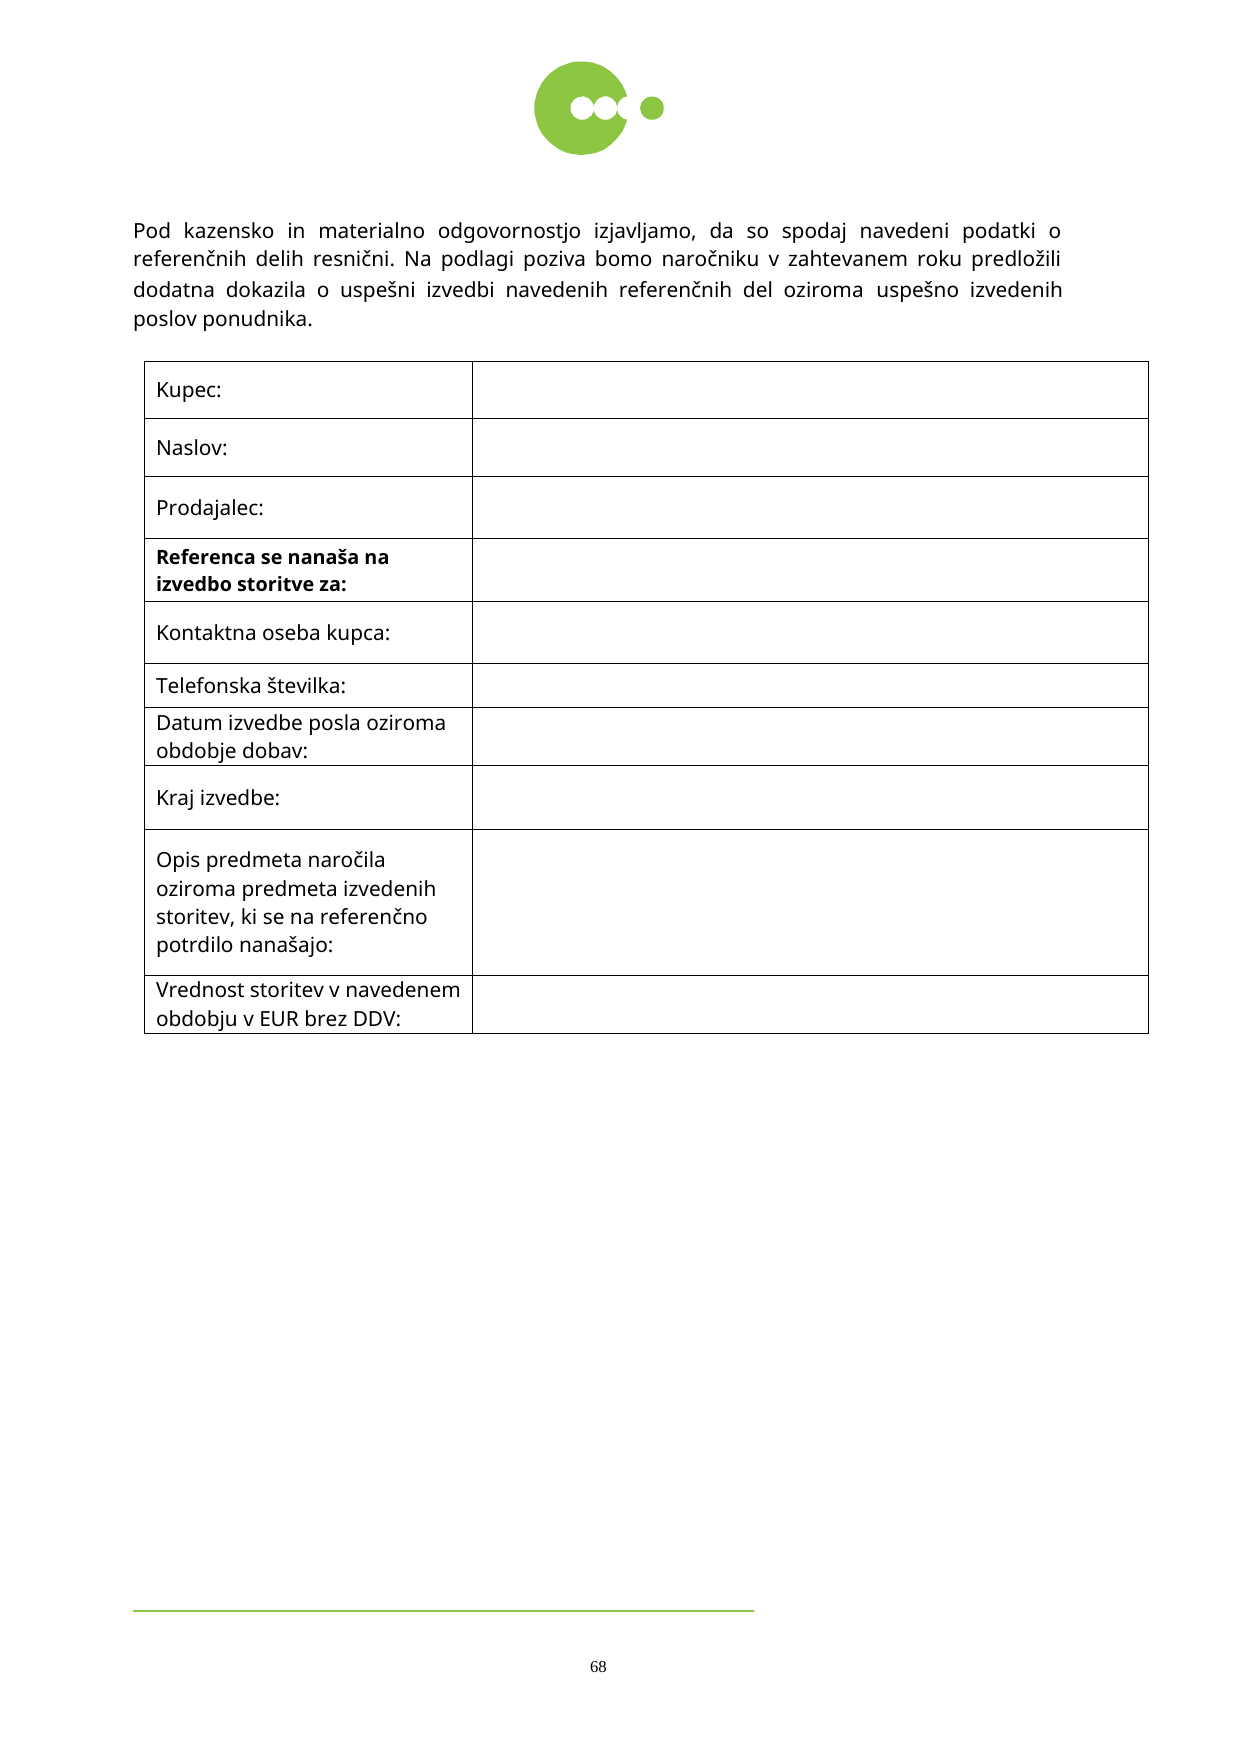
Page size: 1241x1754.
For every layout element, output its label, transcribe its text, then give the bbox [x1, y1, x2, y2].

table_cell [473, 708, 1148, 764]
table_cell [473, 664, 1148, 707]
table_cell Opis predmeta naročila oziroma predmeta izvedenih storitev, ki se na referenčno potrdilo nanašajo: [145, 830, 472, 974]
table_cell [473, 477, 1148, 538]
table_cell [473, 766, 1148, 829]
table_cell Kraj izvedbe: [145, 766, 472, 829]
table_header Kupec: [145, 362, 472, 418]
table_cell Kontaktna oseba kupca: [145, 602, 472, 663]
table_cell Vrednost storitev v navedenem obdobju v EUR brez DDV: [145, 976, 472, 1032]
table_cell Referenca se nanaša na izvedbo storitve za: [145, 539, 472, 601]
table_cell [473, 976, 1148, 1032]
table_cell [473, 602, 1148, 663]
table_cell Telefonska številka: [145, 664, 472, 707]
table_cell [473, 419, 1148, 476]
text Pod kazensko in materialno odgovornostjo izjavljamo, da so spodaj navedeni podatki o referenčnih delih resnični. Na podlagi poziva bomo naročniku v zahtevanem roku predložili dodatna dokazila o uspešni izvedbi navedenih referenčnih del oziroma uspešno izvedenih poslov ponudnika. [133, 216, 1063, 332]
table_cell Prodajalec: [145, 477, 472, 538]
table_cell Naslov: [145, 419, 472, 476]
table_cell [473, 539, 1148, 601]
table_cell [473, 830, 1148, 974]
table_cell Datum izvedbe posla oziroma obdobje dobav: [145, 708, 472, 764]
table_header [473, 362, 1148, 418]
